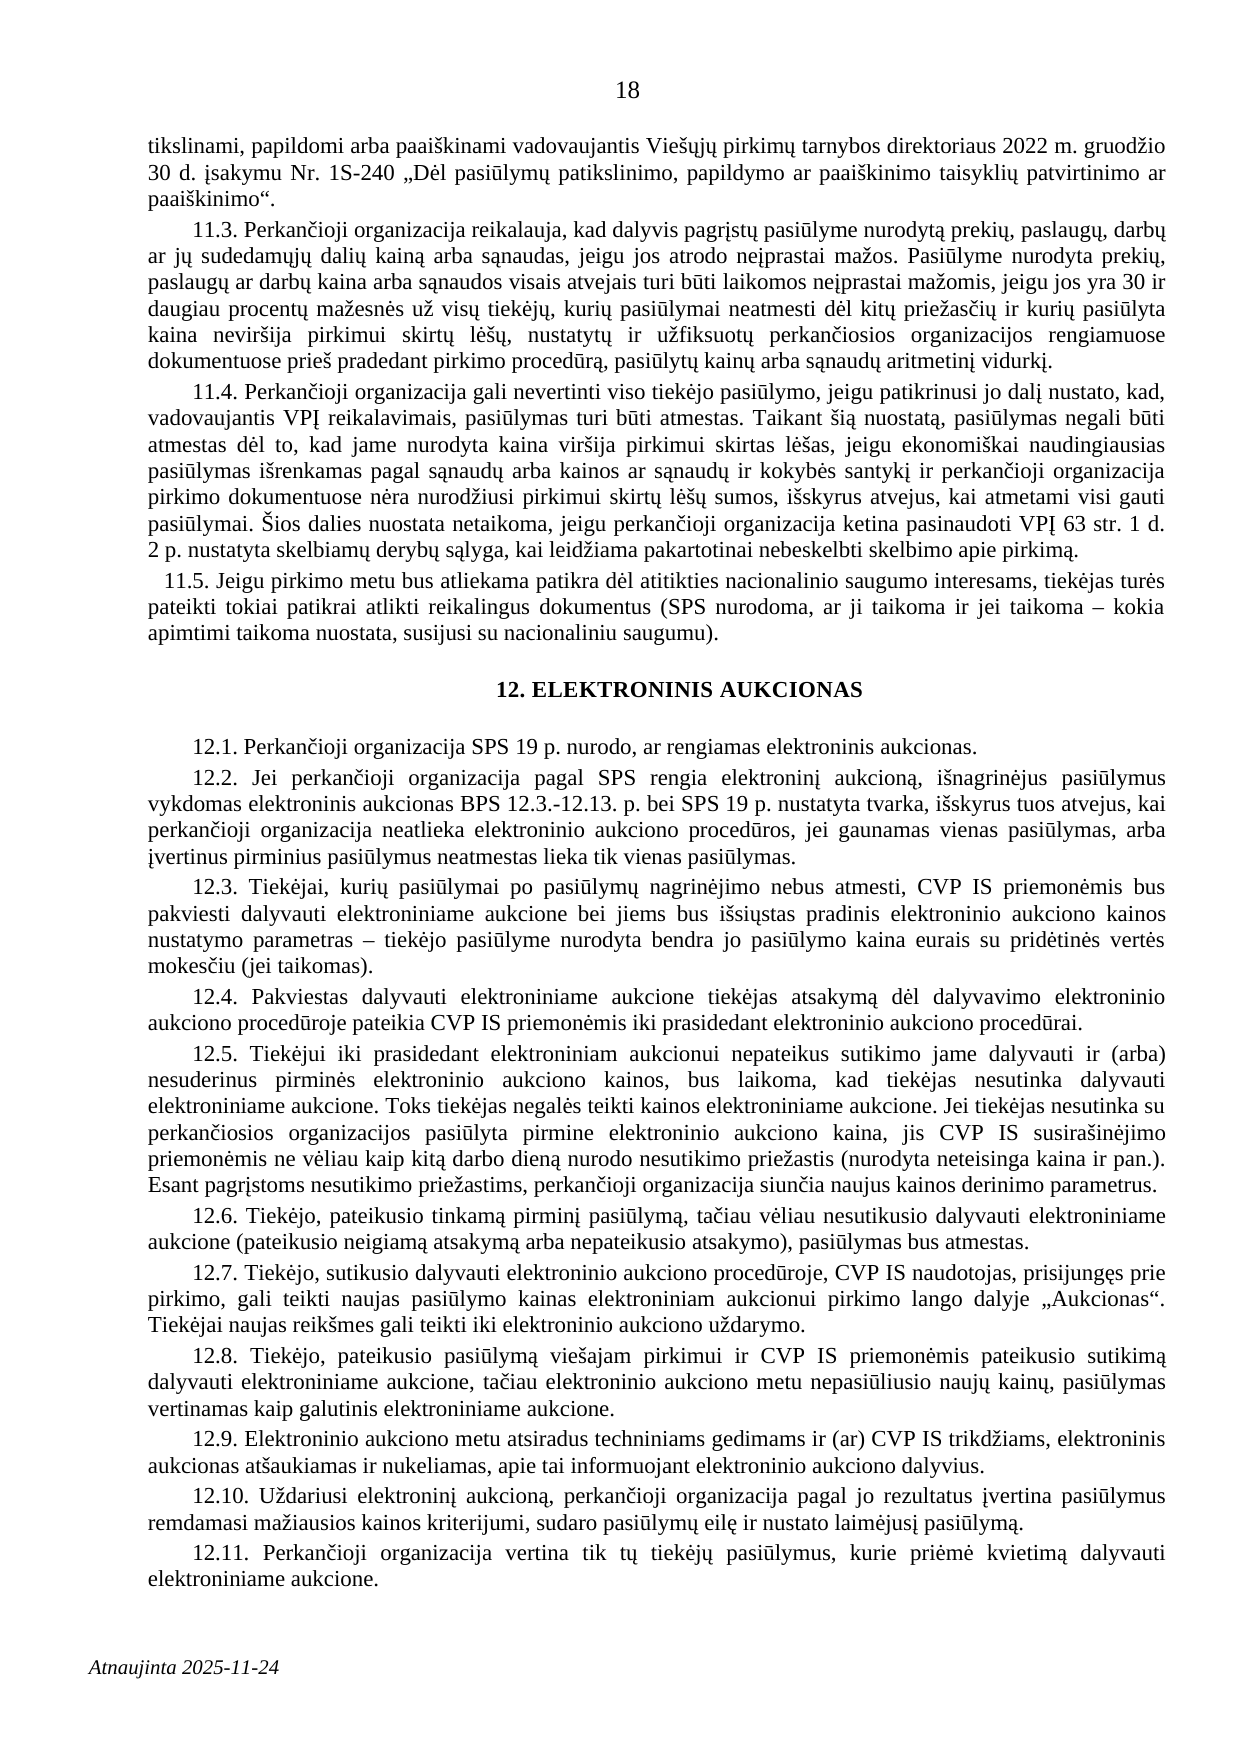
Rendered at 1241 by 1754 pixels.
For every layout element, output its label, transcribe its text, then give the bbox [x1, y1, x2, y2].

text 12.5. Tiekėjui iki prasidedant elektroniniam aukcionui nepateikus sutikimo jame dalyvauti ir (arba) nesuderinus pirminės elektroninio aukciono kainos, bus laikoma, kad tiekėjas nesutinka dalyvauti elektroniniame aukcione. Toks tiekėjas negalės teikti kainos elektroniniame aukcione. Jei tiekėjas nesutinka su perkančiosios organizacijos pasiūlyta pirmine elektroninio aukciono kaina, jis CVP IS susirašinėjimo priemonėmis ne vėliau kaip kitą darbo dieną nurodo nesutikimo priežastis (nurodyta neteisinga kaina ir pan.). Esant pagrįstoms nesutikimo priežastims, perkančioji organizacija siunčia naujus kainos derinimo parametrus. [148, 1040, 1167, 1198]
text 12.6. Tiekėjo, pateikusio tinkamą pirminį pasiūlymą, tačiau vėliau nesutikusio dalyvauti elektroniniame aukcione (pateikusio neigiamą atsakymą arba nepateikusio atsakymo), pasiūlymas bus atmestas. [148, 1202, 1167, 1255]
text 12.2. Jei perkančioji organizacija pagal SPS rengia elektroninį aukcioną, išnagrinėjus pasiūlymus vykdomas elektroninis aukcionas BPS 12.3.-12.13. p. bei SPS 19 p. nustatyta tvarka, išskyrus tuos atvejus, kai perkančioji organizacija neatlieka elektroninio aukciono procedūros, jei gaunamas vienas pasiūlymas, arba įvertinus pirminius pasiūlymus neatmestas lieka tik vienas pasiūlymas. [148, 764, 1167, 869]
text 12.11. Perkančioji organizacija vertina tik tų tiekėjų pasiūlymus, kurie priėmė kvietimą dalyvauti elektroniniame aukcione. [148, 1539, 1167, 1592]
subtitle 12. Elektroninis aukcionas [148, 676, 1167, 703]
text 12.8. Tiekėjo, pateikusio pasiūlymą viešajam pirkimui ir CVP IS priemonėmis pateikusio sutikimą dalyvauti elektroniniame aukcione, tačiau elektroninio aukciono metu nepasiūliusio naujų kainų, pasiūlymas vertinamas kaip galutinis elektroniniame aukcione. [148, 1342, 1167, 1421]
text 12.3. Tiekėjai, kurių pasiūlymai po pasiūlymų nagrinėjimo nebus atmesti, CVP IS priemonėmis bus pakviesti dalyvauti elektroniniame aukcione bei jiems bus išsiųstas pradinis elektroninio aukciono kainos nustatymo parametras – tiekėjo pasiūlyme nurodyta bendra jo pasiūlymo kaina eurais su pridėtinės vertės mokesčiu (jei taikomas). [148, 873, 1167, 979]
text 12.4. Pakviestas dalyvauti elektroniniame aukcione tiekėjas atsakymą dėl dalyvavimo elektroninio aukciono procedūroje pateikia CVP IS priemonėmis iki prasidedant elektroninio aukciono procedūrai. [148, 983, 1167, 1036]
text 11.3. Perkančioji organizacija reikalauja, kad dalyvis pagrįstų pasiūlyme nurodytą prekių, paslaugų, darbų ar jų sudedamųjų dalių kainą arba sąnaudas, jeigu jos atrodo neįprastai mažos. Pasiūlyme nurodyta prekių, paslaugų ar darbų kaina arba sąnaudos visais atvejais turi būti laikomos neįprastai mažomis, jeigu jos yra 30 ir daugiau procentų mažesnės už visų tiekėjų, kurių pasiūlymai neatmesti dėl kitų priežasčių ir kurių pasiūlyta kaina neviršija pirkimui skirtų lėšų, nustatytų ir užfiksuotų perkančiosios organizacijos rengiamuose dokumentuose prieš pradedant pirkimo procedūrą, pasiūlytų kainų arba sąnaudų aritmetinį vidurkį. [148, 216, 1167, 374]
text 12.7. Tiekėjo, sutikusio dalyvauti elektroninio aukciono procedūroje, CVP IS naudotojas, prisijungęs prie pirkimo, gali teikti naujas pasiūlymo kainas elektroniniam aukcionui pirkimo lango dalyje „Aukcionas“. Tiekėjai naujas reikšmes gali teikti iki elektroninio aukciono uždarymo. [148, 1259, 1167, 1338]
text 12.9. Elektroninio aukciono metu atsiradus techniniams gedimams ir (ar) CVP IS trikdžiams, elektroninis aukcionas atšaukiamas ir nukeliamas, apie tai informuojant elektroninio aukciono dalyvius. [148, 1425, 1167, 1478]
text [148, 132, 1167, 212]
text 11.5. Jeigu pirkimo metu bus atliekama patikra dėl atitikties nacionalinio saugumo interesams, tiekėjas turės pateikti tokiai patikrai atlikti reikalingus dokumentus (SPS nurodoma, ar ji taikoma ir jei taikoma – kokia apimtimi taikoma nuostata, susijusi su nacionaliniu saugumu). [148, 567, 1166, 646]
text 12.1. Perkančioji organizacija SPS 19 p. nurodo, ar rengiamas elektroninis aukcionas. [148, 733, 1167, 759]
text 11.4. Perkančioji organizacija gali nevertinti viso tiekėjo pasiūlymo, jeigu patikrinusi jo dalį nustato, kad, vadovaujantis VPĮ reikalavimais, pasiūlymas turi būti atmestas. Taikant šią nuostatą, pasiūlymas negali būti atmestas dėl to, kad jame nurodyta kaina viršija pirkimui skirtas lėšas, jeigu ekonomiškai naudingiausias pasiūlymas išrenkamas pagal sąnaudų arba kainos ar sąnaudų ir kokybės santykį ir perkančioji organizacija pirkimo dokumentuose nėra nurodžiusi pirkimui skirtų lėšų sumos, išskyrus atvejus, kai atmetami visi gauti pasiūlymai. Šios dalies nuostata netaikoma, jeigu perkančioji organizacija ketina pasinaudoti VPĮ 63 str. 1 d. 2 p. nustatyta skelbiamų derybų sąlyga, kai leidžiama pakartotinai nebeskelbti skelbimo apie pirkimą. [148, 378, 1167, 562]
text 12.10. Uždariusi elektroninį aukcioną, perkančioji organizacija pagal jo rezultatus įvertina pasiūlymus remdamasi mažiausios kainos kriterijumi, sudaro pasiūlymų eilę ir nustato laimėjusį pasiūlymą. [148, 1482, 1167, 1535]
